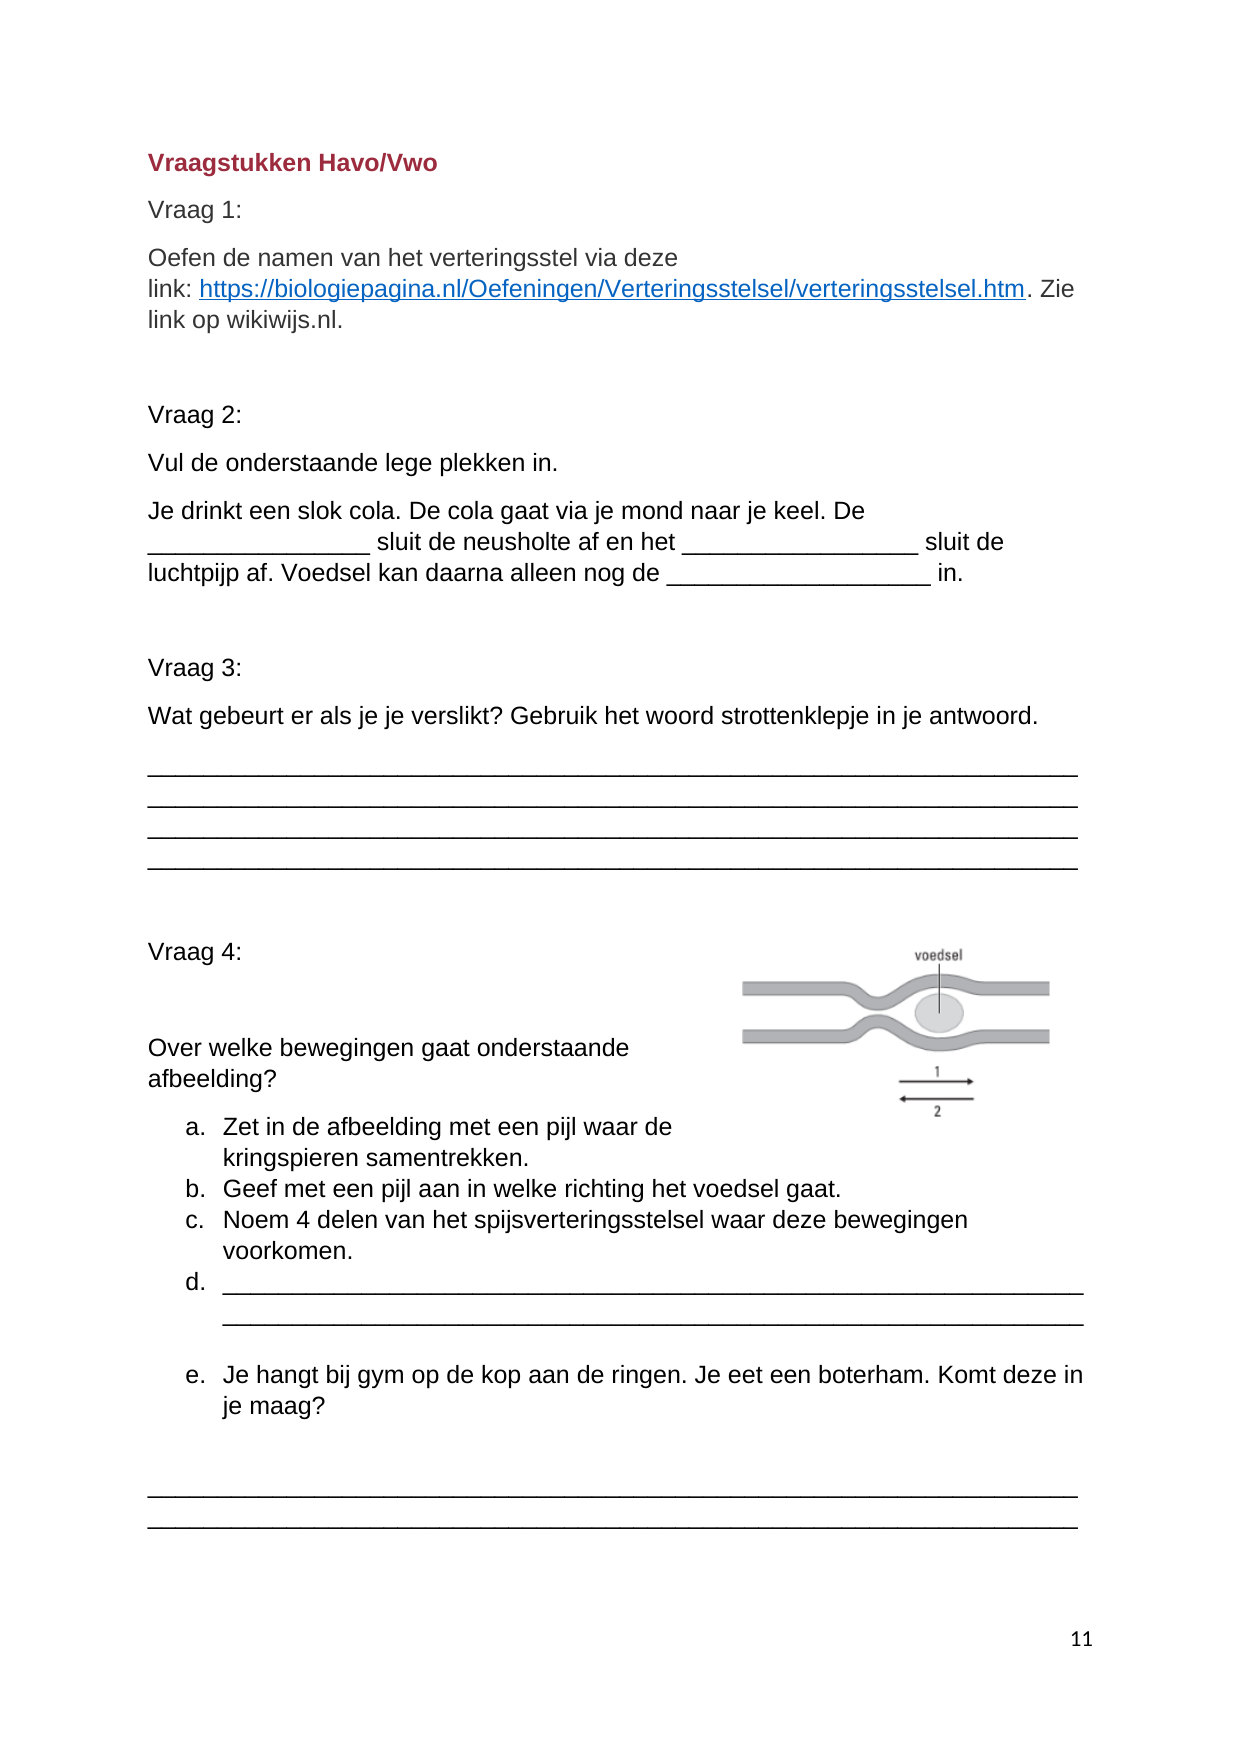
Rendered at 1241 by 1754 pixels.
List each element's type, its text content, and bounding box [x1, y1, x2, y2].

text Over welke bewegingen gaat onderstaande afbeelding? [148, 1033, 708, 1093]
list Je hangt bij gym op de kop aan de ringen. Je eet een boterham. Komt deze in je maag? [185, 1360, 1093, 1420]
list Geef met een pijl aan in welke richting het voedsel gaat. [185, 1174, 1093, 1202]
text ____________________________________________________________________________________________________________________________________________________________________________________________________________________________________________________________________________ [148, 749, 1093, 871]
text Vraagstukken Havo/Vwo [148, 148, 1093, 176]
text ______________________________________________________________________________________________________________________________________ [148, 1470, 1093, 1529]
text Vraag 2: [148, 401, 1093, 429]
text Je drinkt een slok cola. De cola gaat via je mond naar je keel. De ________________ sluit de neusholte af en het _________________ sluit de luchtpijp af. Voedsel kan daarna alleen nog de ___________________ in. [148, 496, 1093, 587]
picture [708, 917, 1093, 1151]
text Vraag 3: [148, 653, 1093, 682]
text Vraag 1: [148, 195, 1093, 224]
list ____________________________________________________________________________________________________________________________ [185, 1267, 1093, 1327]
list Noem 4 delen van het spijsverteringsstelsel waar deze bewegingen voorkomen. [185, 1205, 1093, 1264]
text Vul de onderstaande lege plekken in. [148, 448, 1093, 477]
text Wat gebeurt er als je je verslikt? Gebruik het woord strottenklepje in je antwoord. [148, 701, 1093, 730]
text Oefen de namen van het verteringsstel via deze link: https://biologiepagina.nl/Oefeningen/Verteringsstelsel/verteringsstelsel.htm. Zie link op wikiwijs.nl. [148, 243, 1093, 334]
list Zet in de afbeelding met een pijl waar de kringspieren samentrekken. [185, 1112, 1093, 1171]
text Vraag 4: [148, 937, 708, 966]
